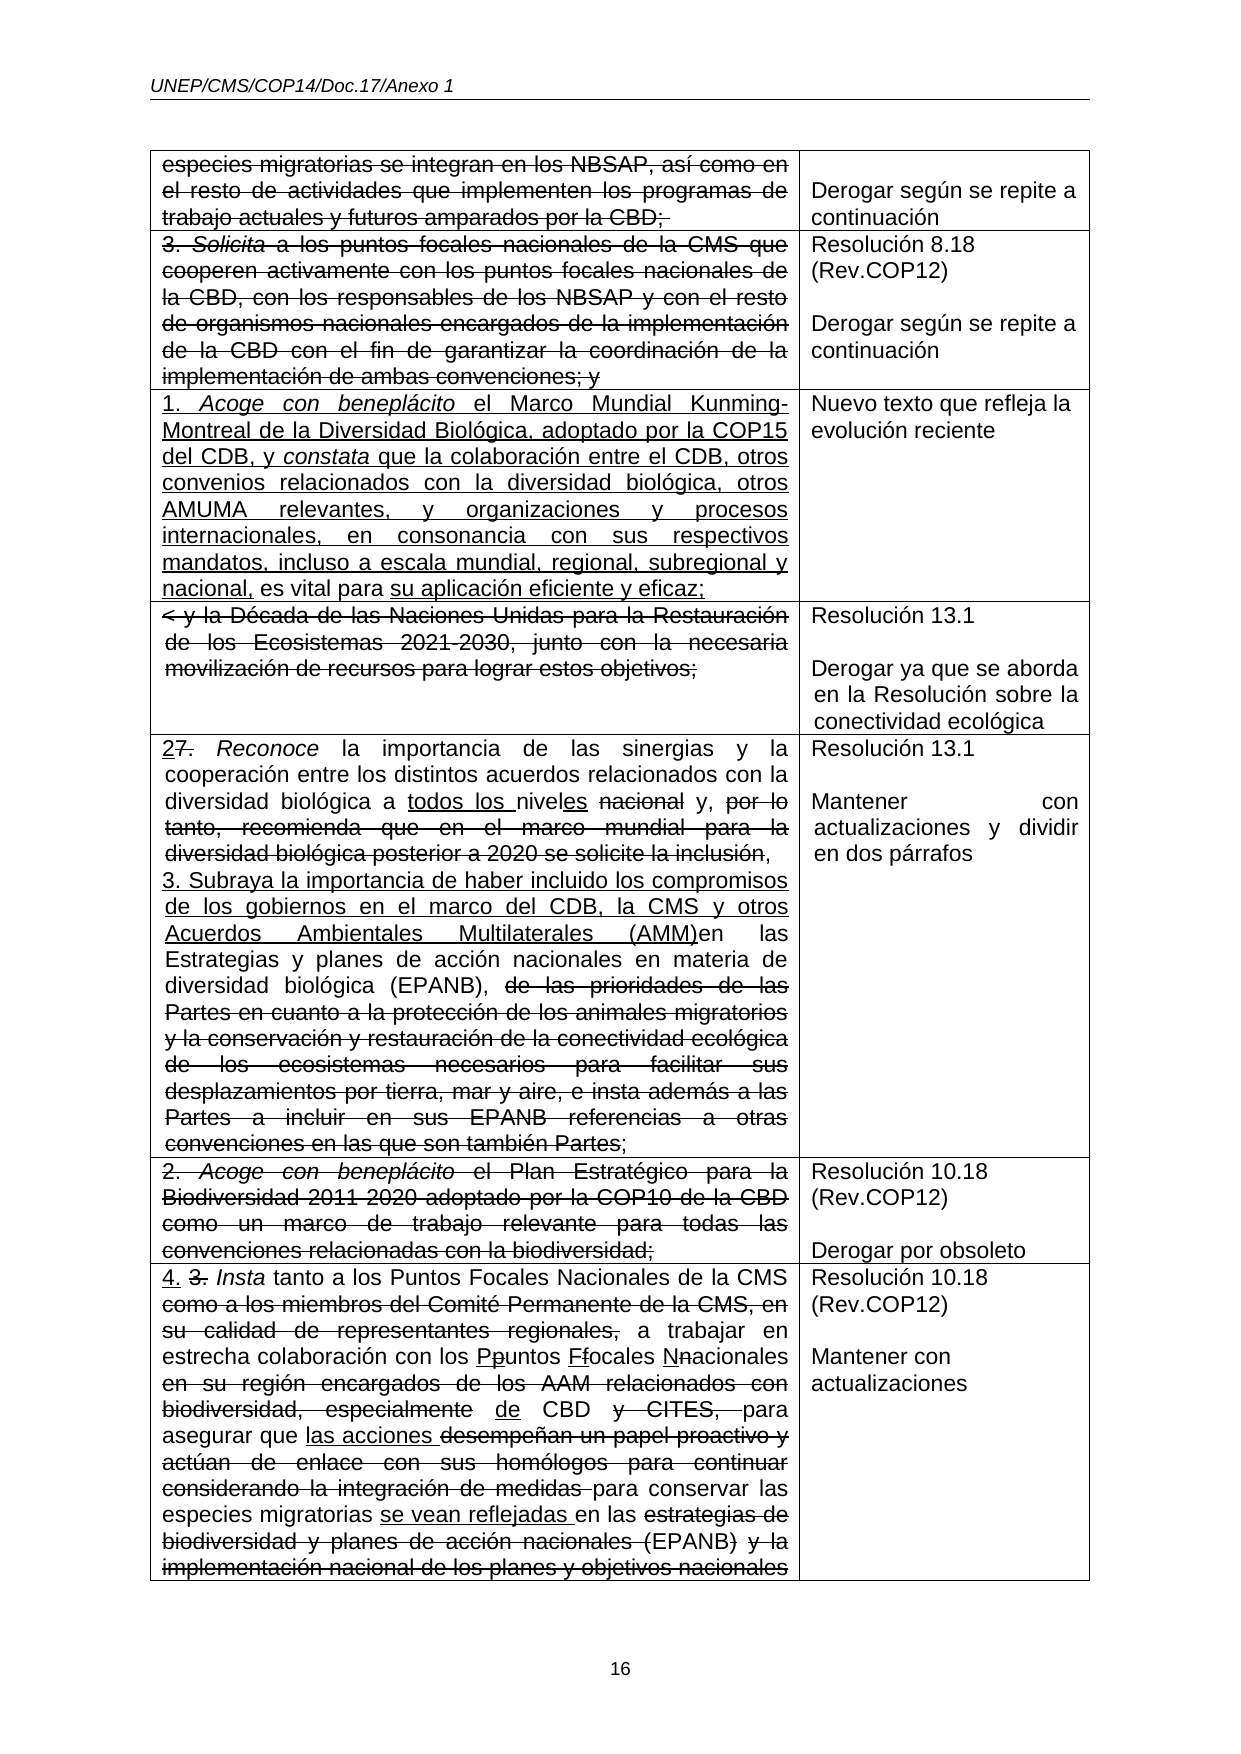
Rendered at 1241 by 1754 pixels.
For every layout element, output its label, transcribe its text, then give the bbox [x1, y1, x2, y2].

table_cell 2. Acoge con beneplácito el Plan Estratégico para la Biodiversidad 2011-2020 adoptado por la COP10 de la CBD como un marco de trabajo relevante para todas las convenciones relacionadas con la biodiversidad; [151, 1158, 799, 1263]
table_cell 3. Solicita a los puntos focales nacionales de la CMS que cooperen activamente con los puntos focales nacionales de la CBD, con los responsables de los NBSAP y con el resto de organismos nacionales encargados de la implementación de la CBD con el fin de garantizar la coordinación de la implementación de ambas convenciones; y [151, 231, 799, 389]
table_cell Resolución 10.18 (Rev.COP12) Derogar por obsoleto [800, 1158, 1089, 1263]
table_cell Nuevo texto que refleja la evolución reciente [800, 390, 1089, 601]
table_cell Resolución 13.1 Mantener con actualizaciones y dividir en dos párrafos [800, 735, 1089, 1157]
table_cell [800, 151, 1089, 230]
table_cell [151, 151, 799, 230]
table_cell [151, 1264, 799, 1580]
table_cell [800, 1264, 1089, 1580]
table_cell 27. Reconoce la importancia de las sinergias y la cooperación entre los distintos acuerdos relacionados con la diversidad biológica a todos los niveles nacional y, por lo tanto, recomienda que en el marco mundial para la diversidad biológica posterior a 2020 se solicite la inclusión, 3. Subraya la importancia de haber incluido los compromisos de los gobiernos en el marco del CDB, la CMS y otros Acuerdos Ambientales Multilaterales (AMM)en las Estrategias y planes de acción nacionales en materia de diversidad biológica (EPANB), de las prioridades de las Partes en cuanto a la protección de los animales migratorios y la conservación y restauración de la conectividad ecológica de los ecosistemas necesarios para facilitar sus desplazamientos por tierra, mar y aire, e insta además a las Partes a incluir en sus EPANB referencias a otras convenciones en las que son también Partes; [151, 735, 799, 1157]
table_cell < y la Década de las Naciones Unidas para la Restauración de los Ecosistemas 2021-2030, junto con la necesaria movilización de recursos para lograr estos objetivos; [151, 602, 799, 734]
table_cell Resolución 8.18 (Rev.COP12) Derogar según se repite a continuación [800, 231, 1089, 389]
table_cell 1. Acoge con beneplácito el Marco Mundial Kunming-Montreal de la Diversidad Biológica, adoptado por la COP15 del CDB, y constata que la colaboración entre el CDB, otros convenios relacionados con la diversidad biológica, otros AMUMA relevantes, y organizaciones y procesos internacionales, en consonancia con sus respectivos mandatos, incluso a escala mundial, regional, subregional y nacional, es vital para su aplicación eficiente y eficaz; [151, 390, 799, 601]
table_cell Resolución 13.1 Derogar ya que se aborda en la Resolución sobre la conectividad ecológica [800, 602, 1089, 734]
